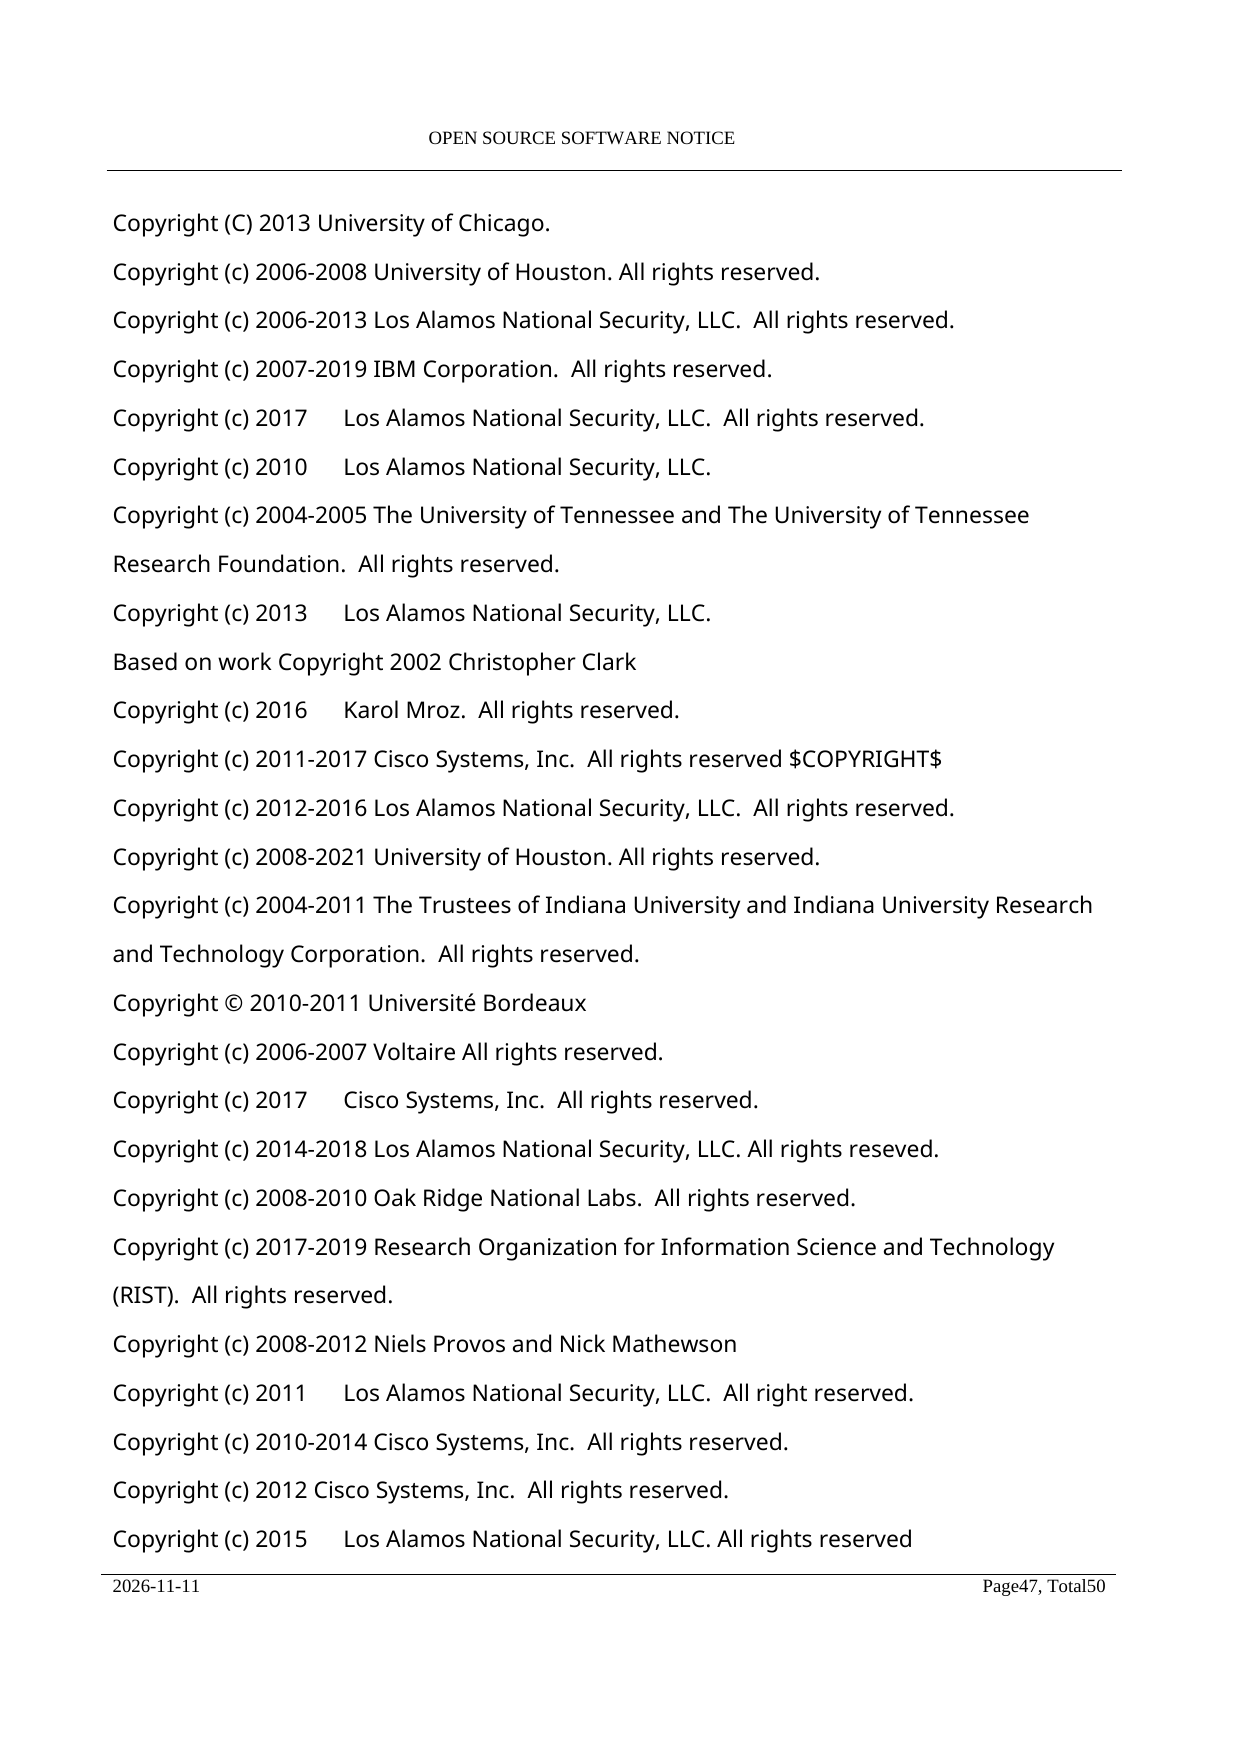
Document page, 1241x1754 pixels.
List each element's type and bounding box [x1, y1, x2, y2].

text [112, 206, 1128, 1555]
